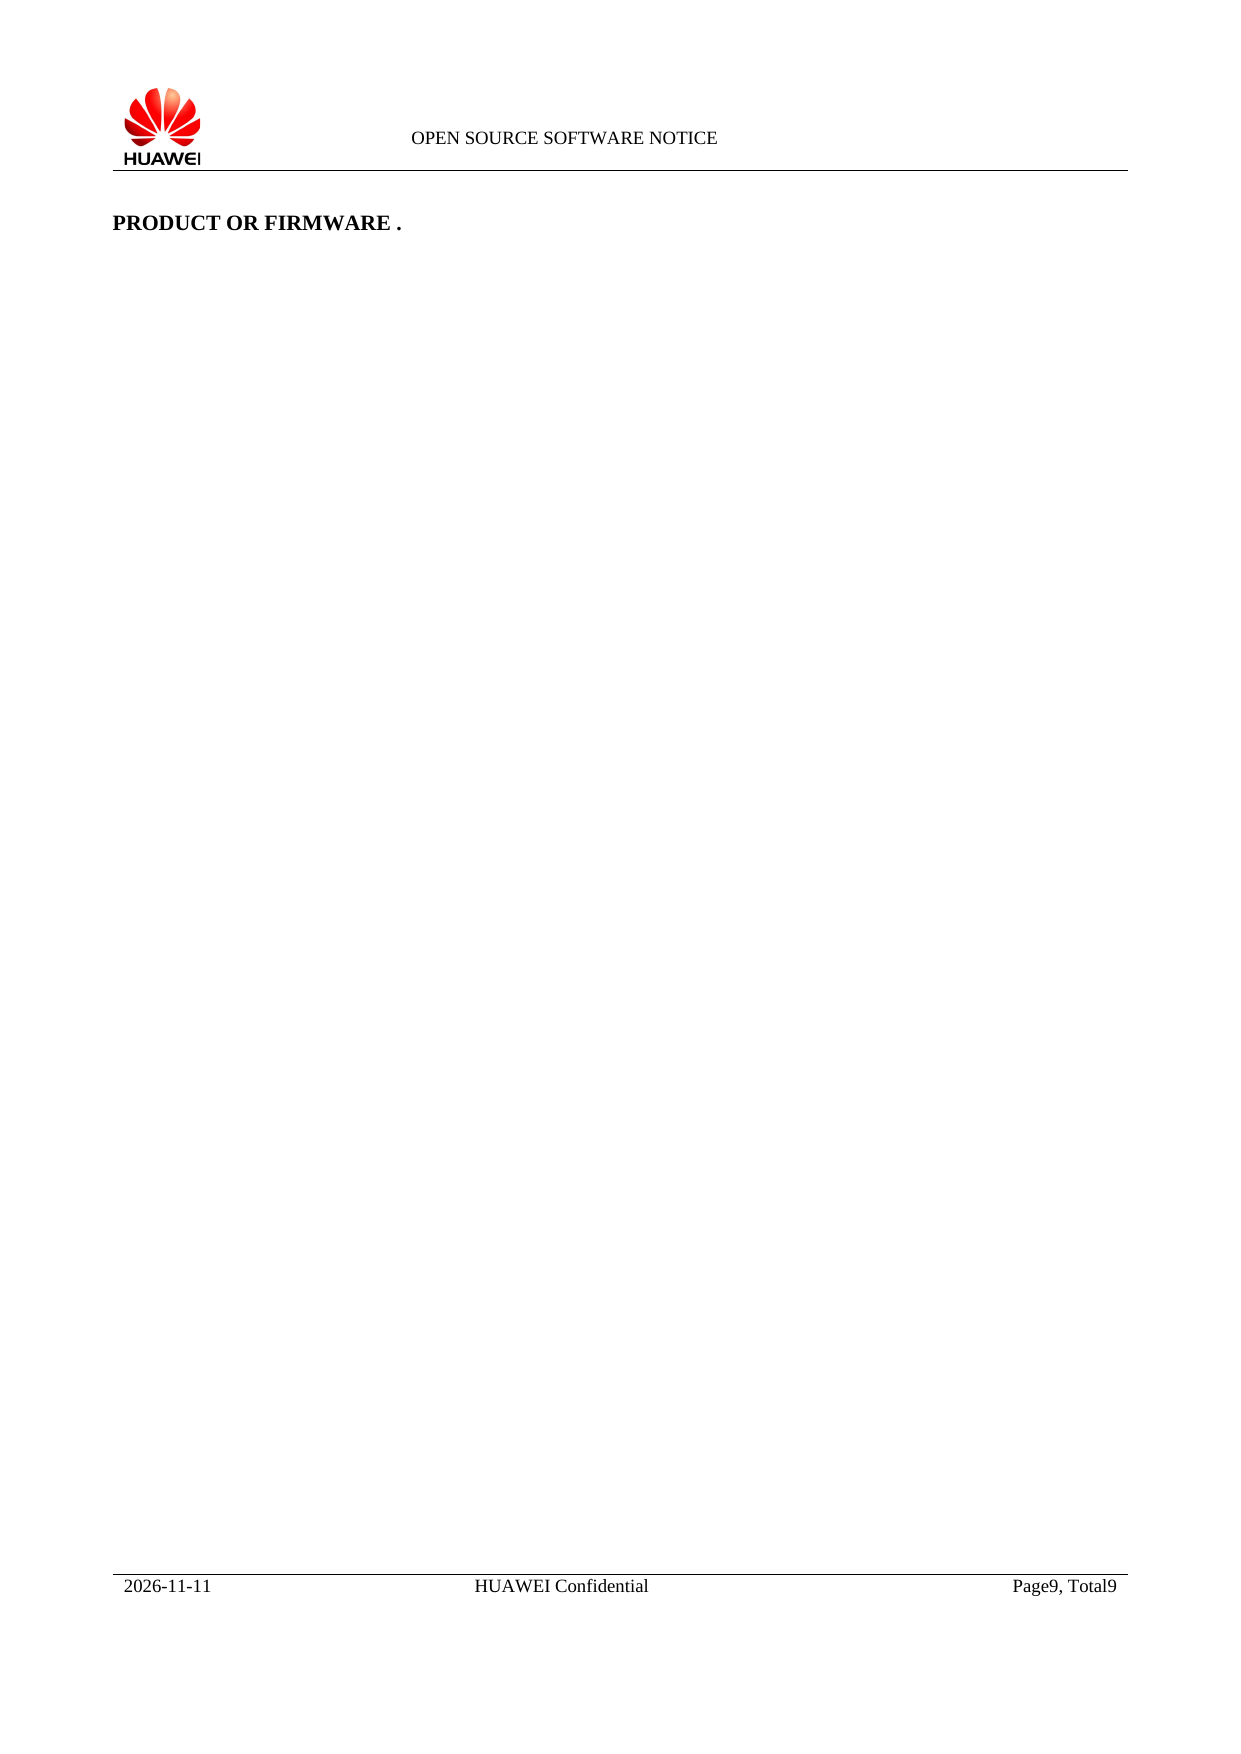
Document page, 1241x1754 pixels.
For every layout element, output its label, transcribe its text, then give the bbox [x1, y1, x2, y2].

text This offer is valid for three years from the moment we distributed the product or firmware . [112, 206, 1128, 239]
picture [124, 88, 201, 165]
